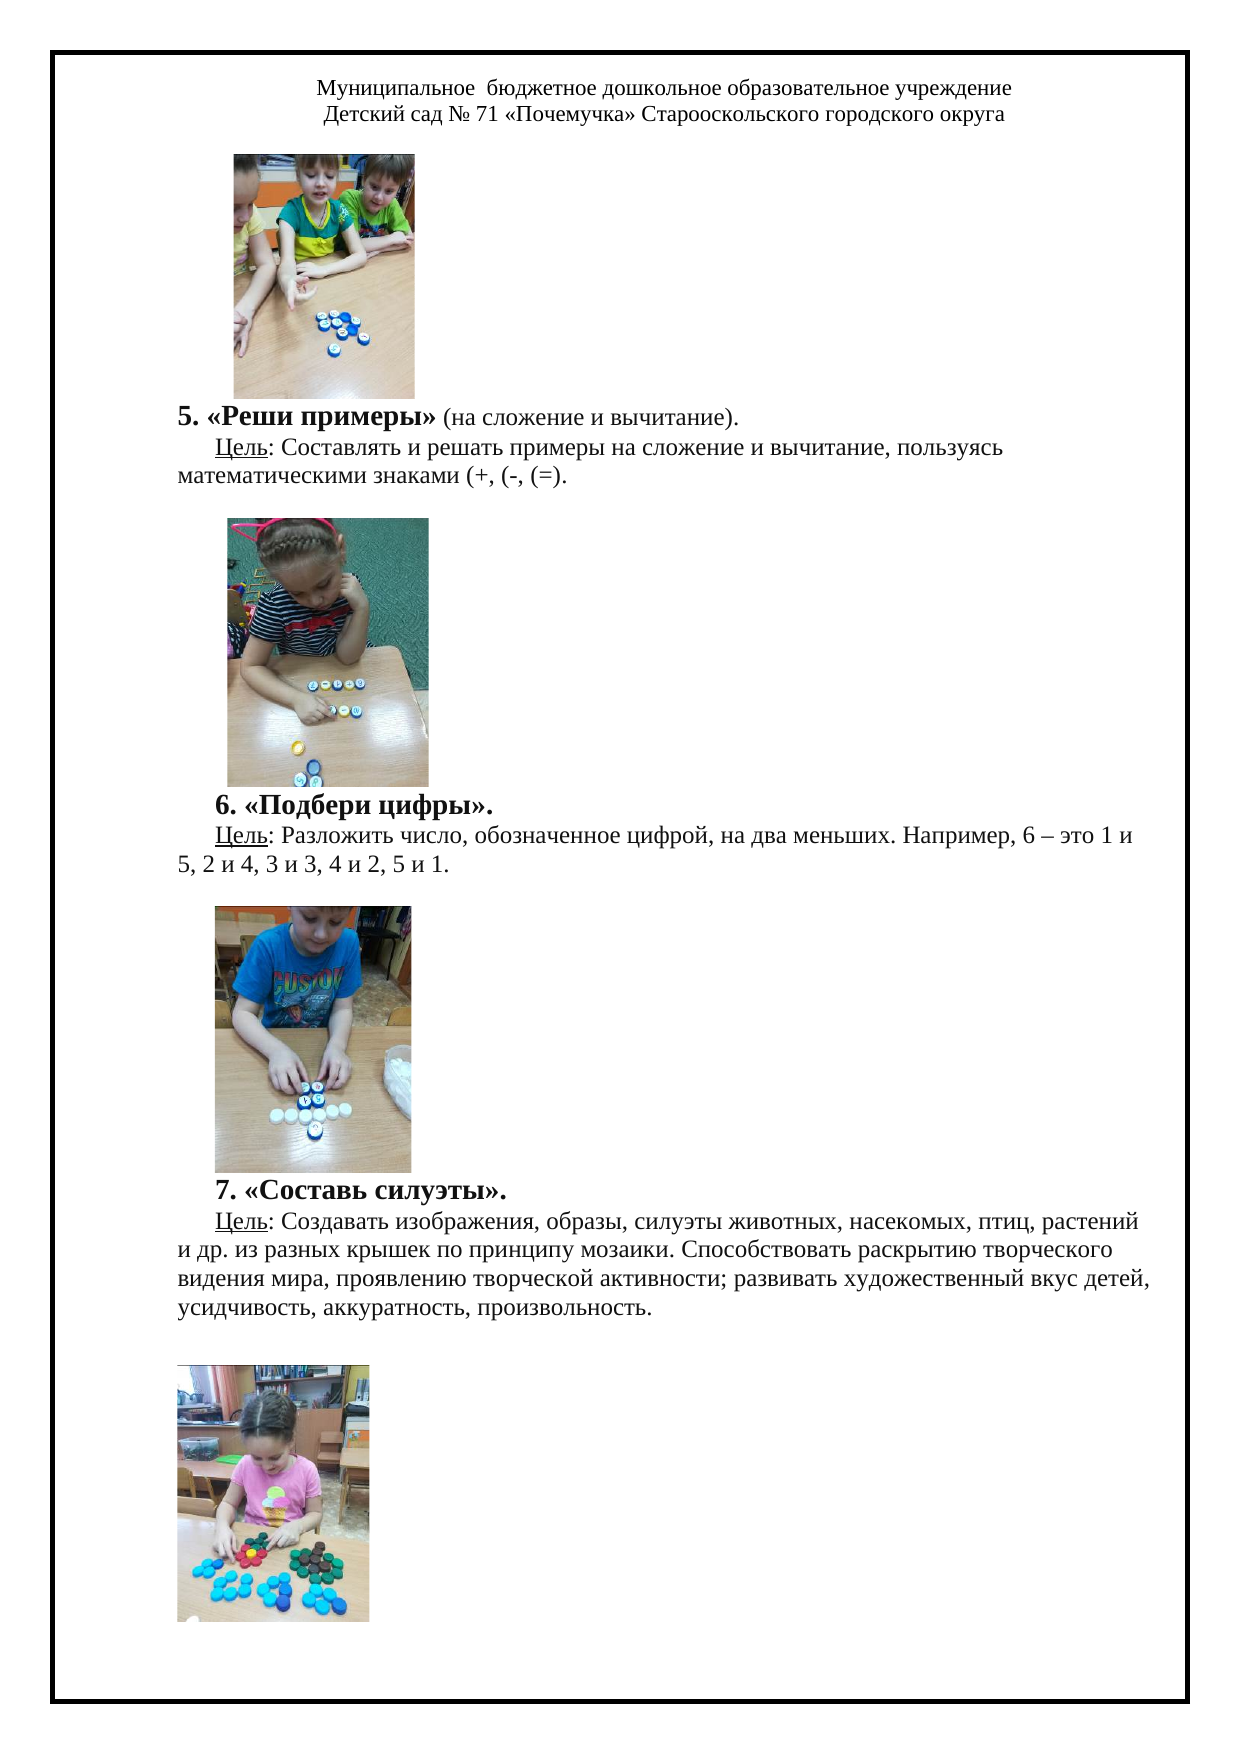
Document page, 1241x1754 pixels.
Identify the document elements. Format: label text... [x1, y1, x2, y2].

text 6. «Подбери цифры». [177, 787, 1152, 820]
picture [214, 906, 412, 1173]
text Цель: Разложить число, обозначенное цифрой, на два меньших. Например, 6 – это 1 и 5, 2 и 4, 3 и 3, 4 и 2, 5 и 1. [177, 820, 1152, 878]
text Цель: Создавать изображения, образы, силуэты животных, насекомых, птиц, растений и др. из разных крышек по принципу мозаики. Способствовать раскрытию творческого видения мира, проявлению творческой активности; развивать художественный вкус детей, усидчивость, аккуратность, произвольность. [177, 1206, 1152, 1321]
text 7. «Составь силуэты». [177, 1172, 1152, 1206]
picture [233, 154, 415, 399]
picture [177, 1365, 370, 1622]
text 5. «Реши примеры» (на сложение и вычитание). [177, 398, 1152, 432]
picture [227, 518, 429, 787]
text Цель: Составлять и решать примеры на сложение и вычитание, пользуясь математическими знаками (+, (-, (=). [177, 432, 1152, 489]
